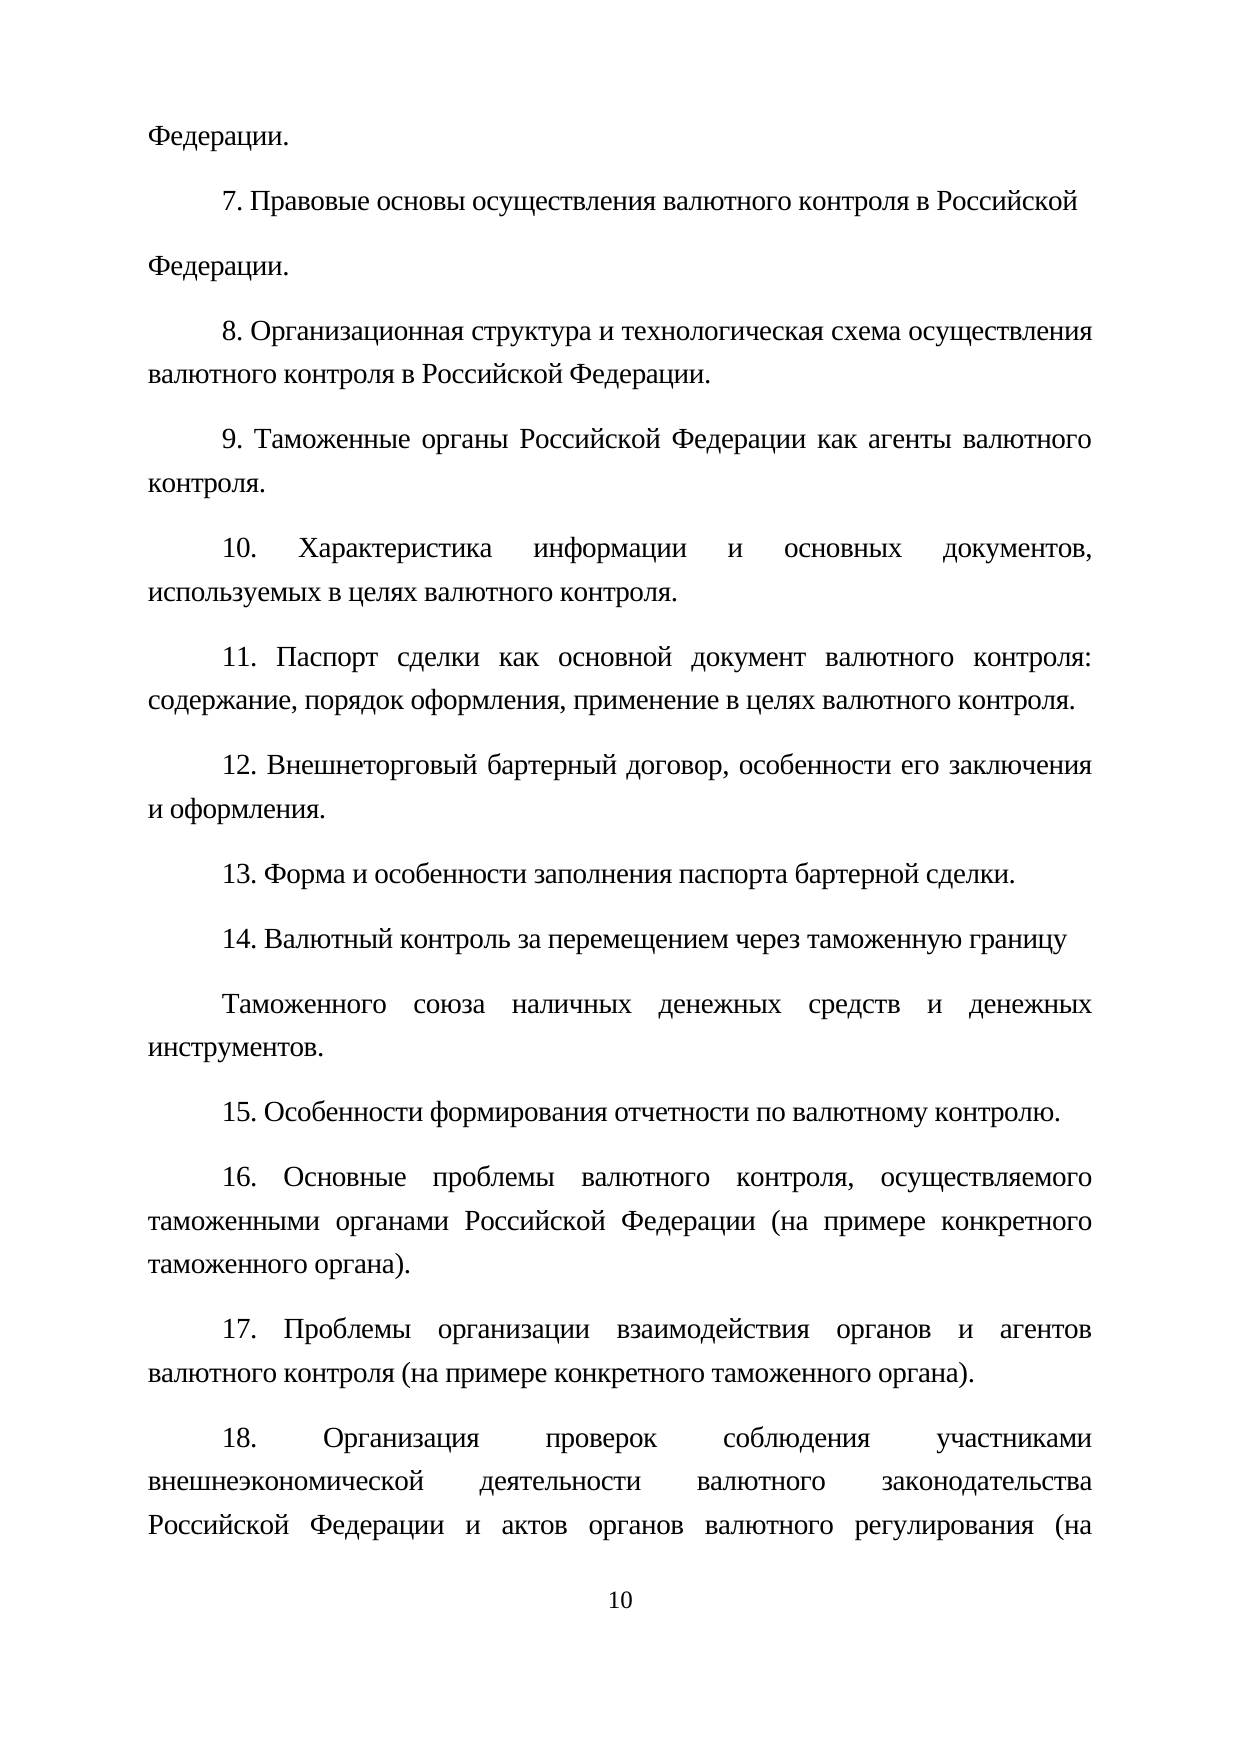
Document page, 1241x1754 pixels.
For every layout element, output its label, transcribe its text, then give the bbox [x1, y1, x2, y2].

text 13. Форма и особенности заполнения паспорта бартерной сделки. [148, 856, 1092, 889]
text 8. Организационная структура и технологическая схема осуществления валютного контроля в Российской Федерации. [148, 313, 1092, 390]
text 14. Валютный контроль за перемещением через таможенную границу [148, 921, 1092, 954]
text 10. Характеристика информации и основных документов, используемых в целях валютного контроля. [148, 530, 1092, 607]
text 7. Правовые основы осуществления валютного контроля в Российской [148, 183, 1092, 217]
text 11. Паспорт сделки как основной документ валютного контроля: содержание, порядок оформления, применение в целях валютного контроля. [148, 639, 1092, 716]
text Таможенного союза наличных денежных средств и денежных инструментов. [148, 986, 1092, 1063]
text 15. Особенности формирования отчетности по валютному контролю. [148, 1094, 1092, 1128]
text 9. Таможенные органы Российской Федерации как агенты валютного контроля. [148, 422, 1092, 499]
text 16. Основные проблемы валютного контроля, осуществляемого таможенными органами Российской Федерации (на примере конкретного таможенного органа). [148, 1159, 1092, 1280]
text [148, 118, 1092, 152]
text Федерации. [148, 248, 1092, 282]
text 12. Внешнеторговый бартерный договор, особенности его заключения и оформления. [148, 747, 1092, 824]
text 17. Проблемы организации взаимодействия органов и агентов валютного контроля (на примере конкретного таможенного органа). [148, 1311, 1092, 1388]
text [148, 1420, 1092, 1541]
